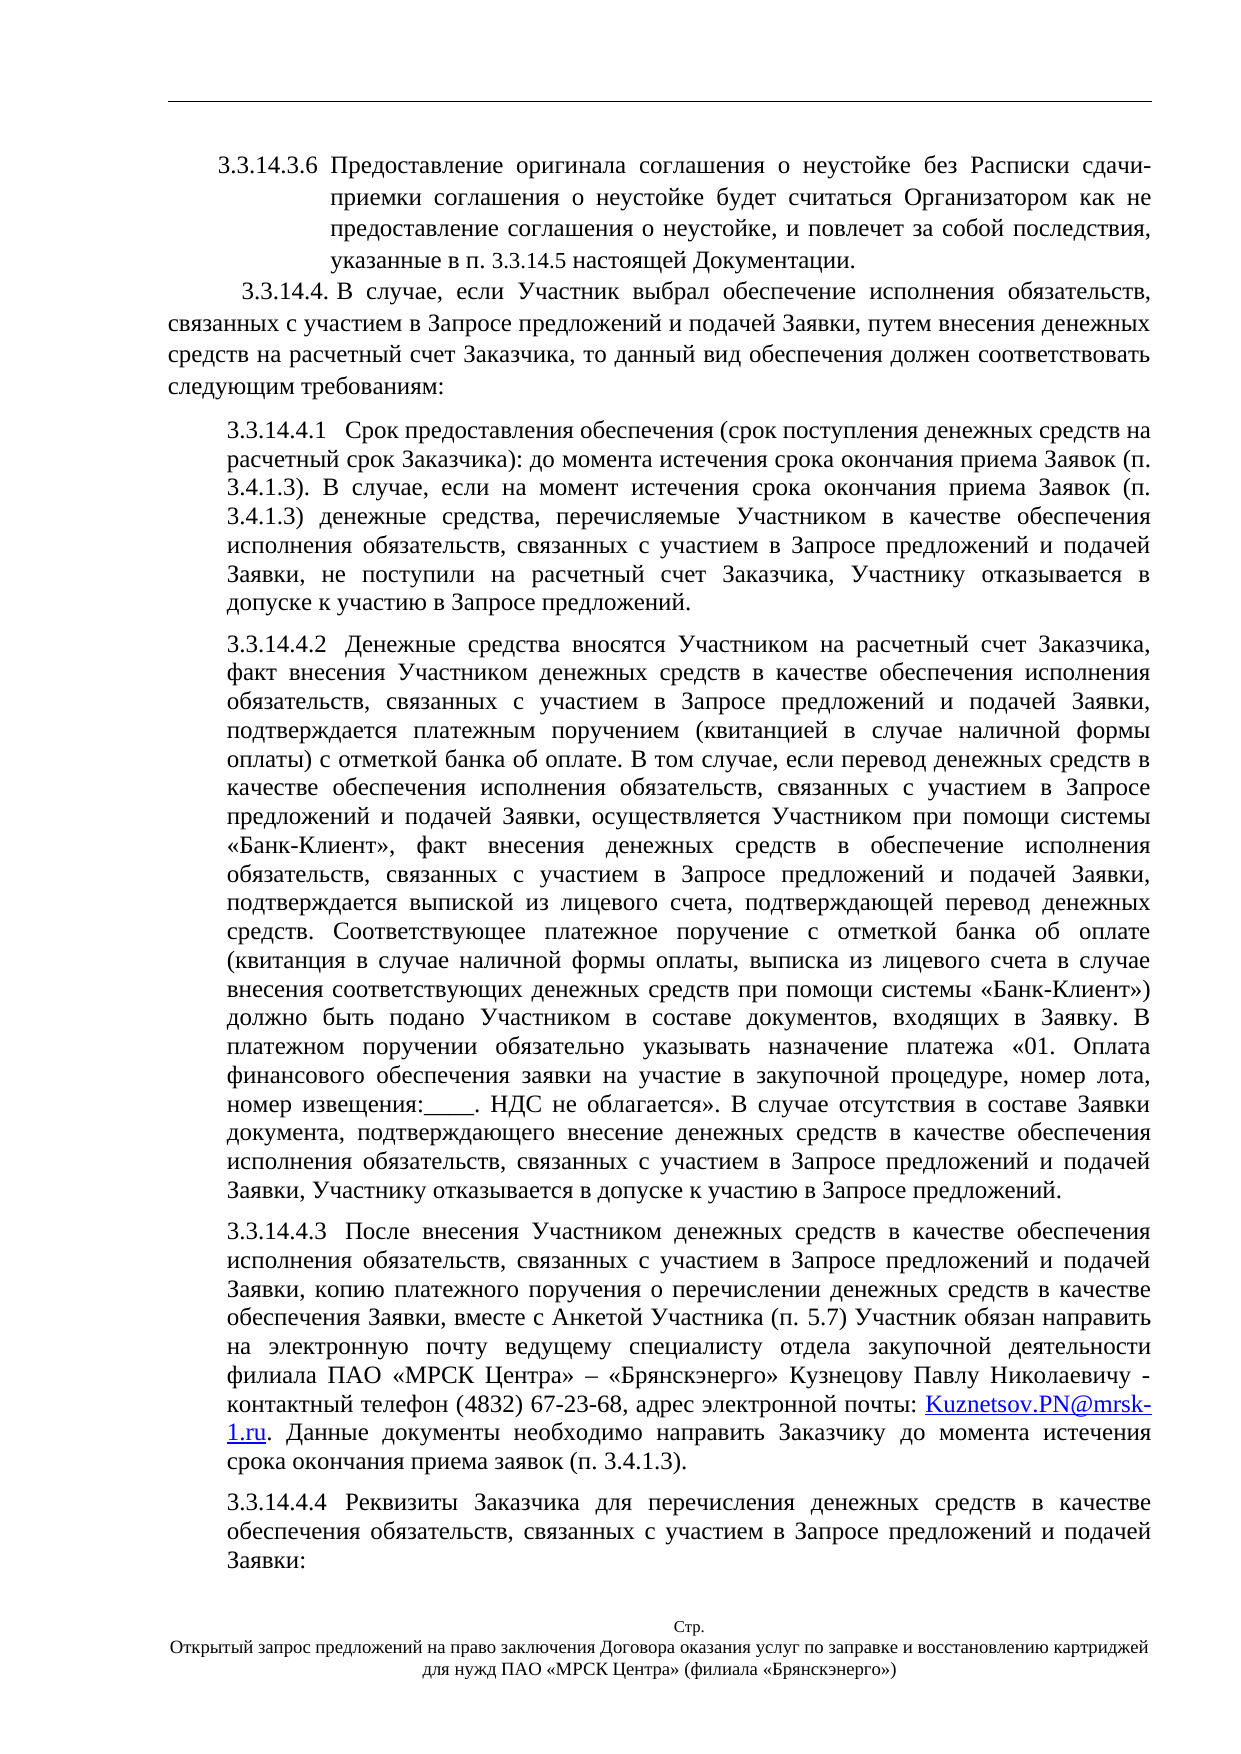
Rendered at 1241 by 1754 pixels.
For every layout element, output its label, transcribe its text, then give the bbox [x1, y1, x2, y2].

list Реквизиты Заказчика для перечисления денежных средств в качестве обеспечения обязательств, связанных с участием в Запросе предложений и подачей Заявки: [227, 1487, 1152, 1574]
list Предоставление оригинала соглашения о неустойке без Расписки сдачи-приемки соглашения о неустойке будет считаться Организатором как не предоставление соглашения о неустойке, и повлечет за собой последствия, указанные в п. 3.3.14.5 настоящей Документации. [218, 150, 1152, 273]
list В случае, если Участник выбрал обеспечение исполнения обязательств, связанных с участием в Запросе предложений и подачей Заявки, путем внесения денежных средств на расчетный счет Заказчика, то данный вид обеспечения должен соответствовать следующим требованиям: [168, 276, 1152, 400]
list Срок предоставления обеспечения (срок поступления денежных средств на расчетный срок Заказчика): до момента истечения срока окончания приема Заявок (п. 3.4.1.3). В случае, если на момент истечения срока окончания приема Заявок (п. 3.4.1.3) денежные средства, перечисляемые Участником в качестве обеспечения исполнения обязательств, связанных с участием в Запросе предложений и подачей Заявки, не поступили на расчетный счет Заказчика, Участнику отказывается в допуске к участию в Запросе предложений. [227, 415, 1152, 616]
list Денежные средства вносятся Участником на расчетный счет Заказчика, факт внесения Участником денежных средств в качестве обеспечения исполнения обязательств, связанных с участием в Запросе предложений и подачей Заявки, подтверждается платежным поручением (квитанцией в случае наличной формы оплаты) с отметкой банка об оплате. В том случае, если перевод денежных средств в качестве обеспечения исполнения обязательств, связанных с участием в Запросе предложений и подачей Заявки, осуществляется Участником при помощи системы «Банк-Клиент», факт внесения денежных средств в обеспечение исполнения обязательств, связанных с участием в Запросе предложений и подачей Заявки, подтверждается выпиской из лицевого счета, подтверждающей перевод денежных средств. Соответствующее платежное поручение с отметкой банка об оплате (квитанция в случае наличной формы оплаты, выписка из лицевого счета в случае внесения соответствующих денежных средств при помощи системы «Банк-Клиент») должно быть подано Участником в составе документов, входящих в Заявку. В платежном поручении обязательно указывать назначение платежа «01. Оплата финансового обеспечения заявки на участие в закупочной процедуре, номер лота, номер извещения:____. НДС не облагается». В случае отсутствия в составе Заявки документа, подтверждающего внесение денежных средств в качестве обеспечения исполнения обязательств, связанных с участием в Запросе предложений и подачей Заявки, Участнику отказывается в допуске к участию в Запросе предложений. [227, 629, 1152, 1204]
list После внесения Участником денежных средств в качестве обеспечения исполнения обязательств, связанных с участием в Запросе предложений и подачей Заявки, копию платежного поручения о перечислении денежных средств в качестве обеспечения Заявки, вместе с Анкетой Участника (п. 5.7) Участник обязан направить на электронную почту ведущему специалисту отдела закупочной деятельности филиала ПАО «МРСК Центра» – «Брянскэнерго» Кузнецову Павлу Николаевичу - контактный телефон (4832) 67-23-68, адрес электронной почты: Kuznetsov.PN@mrsk-1.ru. Данные документы необходимо направить Заказчику до момента истечения срока окончания приема заявок (п. 3.4.1.3). [227, 1216, 1152, 1475]
